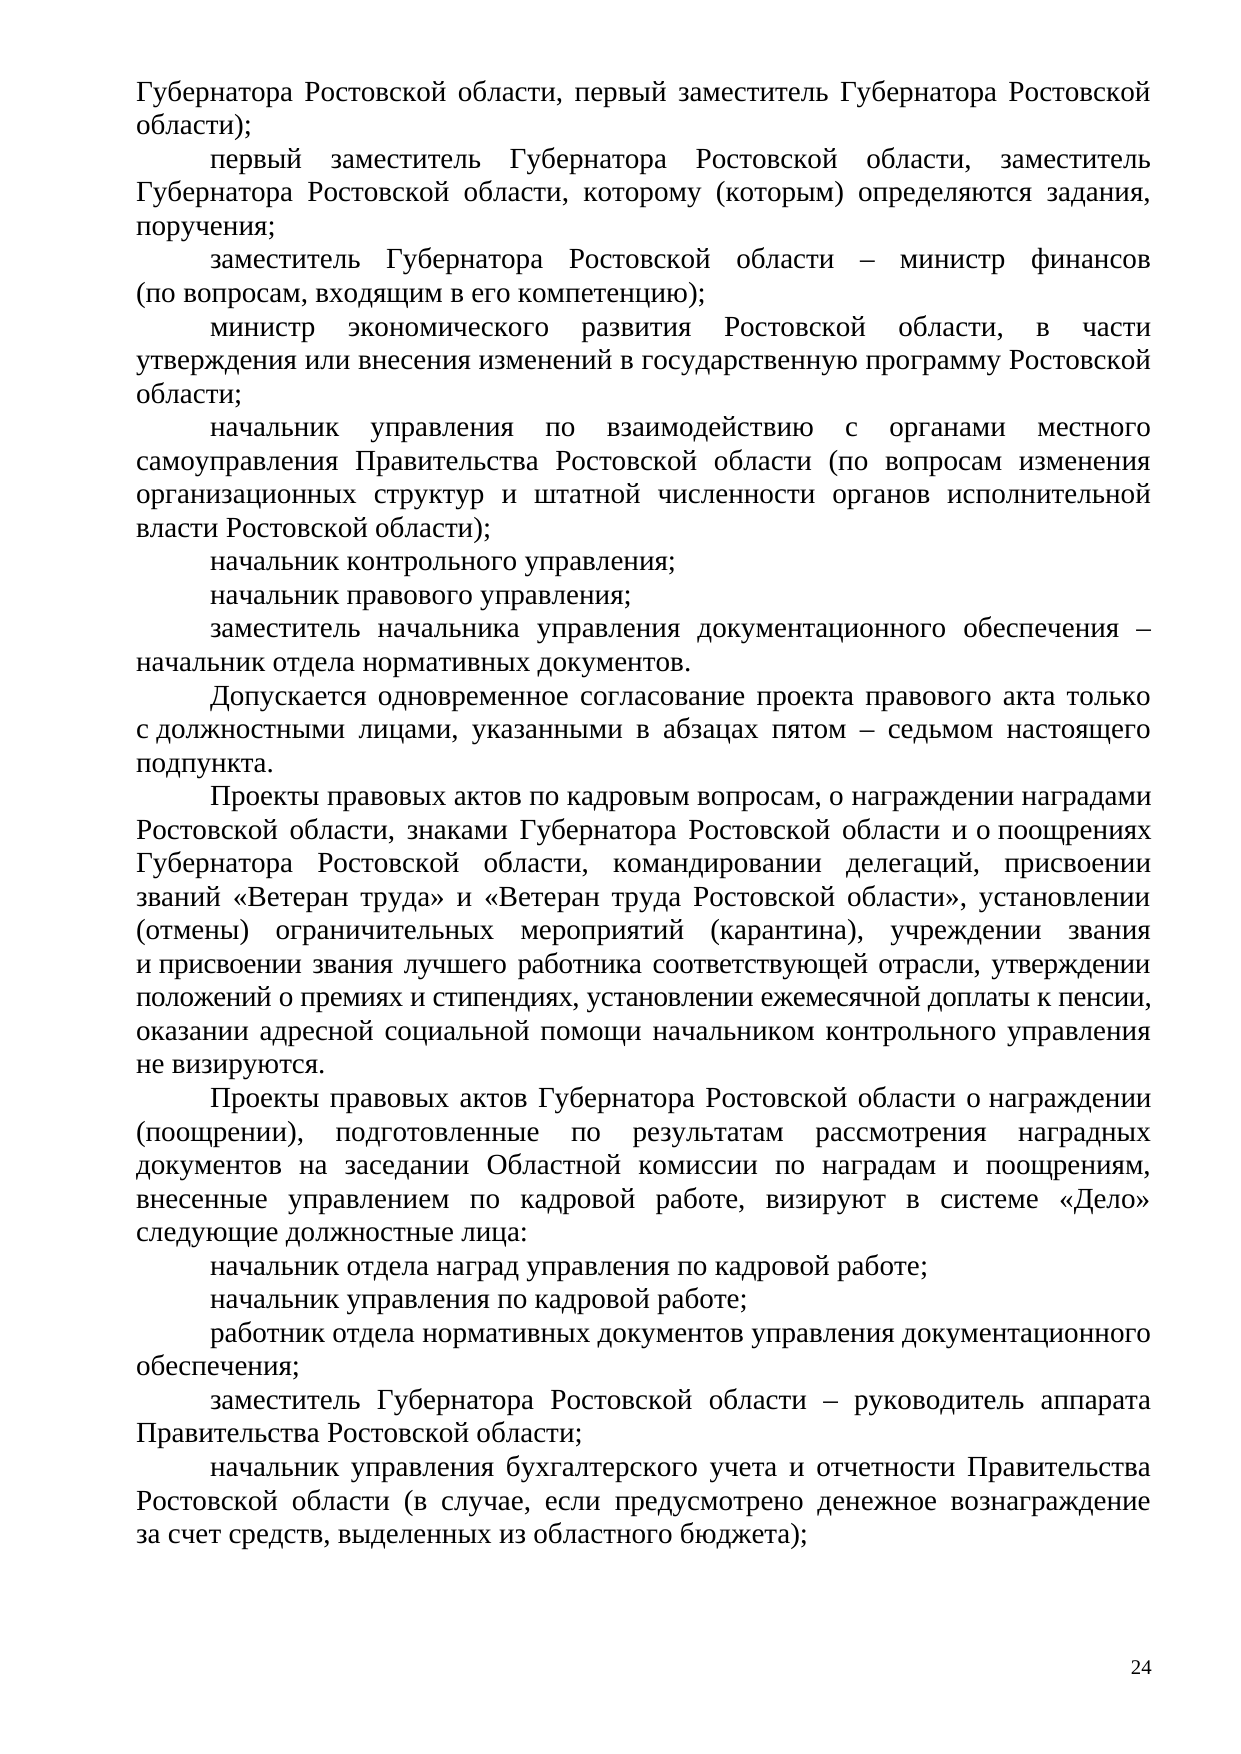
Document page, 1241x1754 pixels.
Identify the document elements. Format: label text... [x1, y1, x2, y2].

text начальник правового управления; [136, 577, 1152, 611]
text начальник отдела наград управления по кадровой работе; [136, 1248, 1152, 1281]
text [136, 74, 1152, 141]
text заместитель Губернатора Ростовской области – министр финансов (по вопросам, входящим в его компетенцию); [136, 242, 1152, 309]
text Проекты правовых актов Губернатора Ростовской области о награждении (поощрении), подготовленные по результатам рассмотрения наградных документов на заседании Областной комиссии по наградам и поощрениям, внесенные управлением по кадровой работе, визируют в системе «Дело» следующие должностные лица: [136, 1080, 1152, 1248]
text начальник контрольного управления; [136, 543, 1152, 577]
text начальник управления по взаимодействию с органами местного самоуправления Правительства Ростовской области (по вопросам изменения организационных структур и штатной численности органов исполнительной власти Ростовской области); [136, 409, 1152, 543]
text Допускается одновременное согласование проекта правового акта только с должностными лицами, указанными в абзацах пятом – седьмом настоящего подпункта. [136, 678, 1152, 778]
text министр экономического развития Ростовской области, в части утверждения или внесения изменений в государственную программу Ростовской области; [136, 309, 1152, 409]
text работник отдела нормативных документов управления документационного обеспечения; [136, 1315, 1152, 1382]
text первый заместитель Губернатора Ростовской области, заместитель Губернатора Ростовской области, которому (которым) определяются задания, поручения; [136, 141, 1152, 242]
text заместитель Губернатора Ростовской области – руководитель аппарата Правительства Ростовской области; [136, 1382, 1152, 1449]
text заместитель начальника управления документационного обеспечения – начальник отдела нормативных документов. [136, 611, 1152, 678]
text начальник управления бухгалтерского учета и отчетности Правительства Ростовской области (в случае, если предусмотрено денежное вознаграждение за счет средств, выделенных из областного бюджета); [136, 1449, 1152, 1550]
text начальник управления по кадровой работе; [136, 1281, 1152, 1315]
text Проекты правовых актов по кадровым вопросам, о награждении наградами Ростовской области, знаками Губернатора Ростовской области и о поощрениях Губернатора Ростовской области, командировании делегаций, присвоении званий «Ветеран труда» и «Ветеран труда Ростовской области», установлении (отмены) ограничительных мероприятий (карантина), учреждении звания и присвоении звания лучшего работника соответствующей отрасли, утверждении положений о премиях и стипендиях, установлении ежемесячной доплаты к пенсии, оказании адресной социальной помощи начальником контрольного управления не визируются. [136, 778, 1152, 1080]
